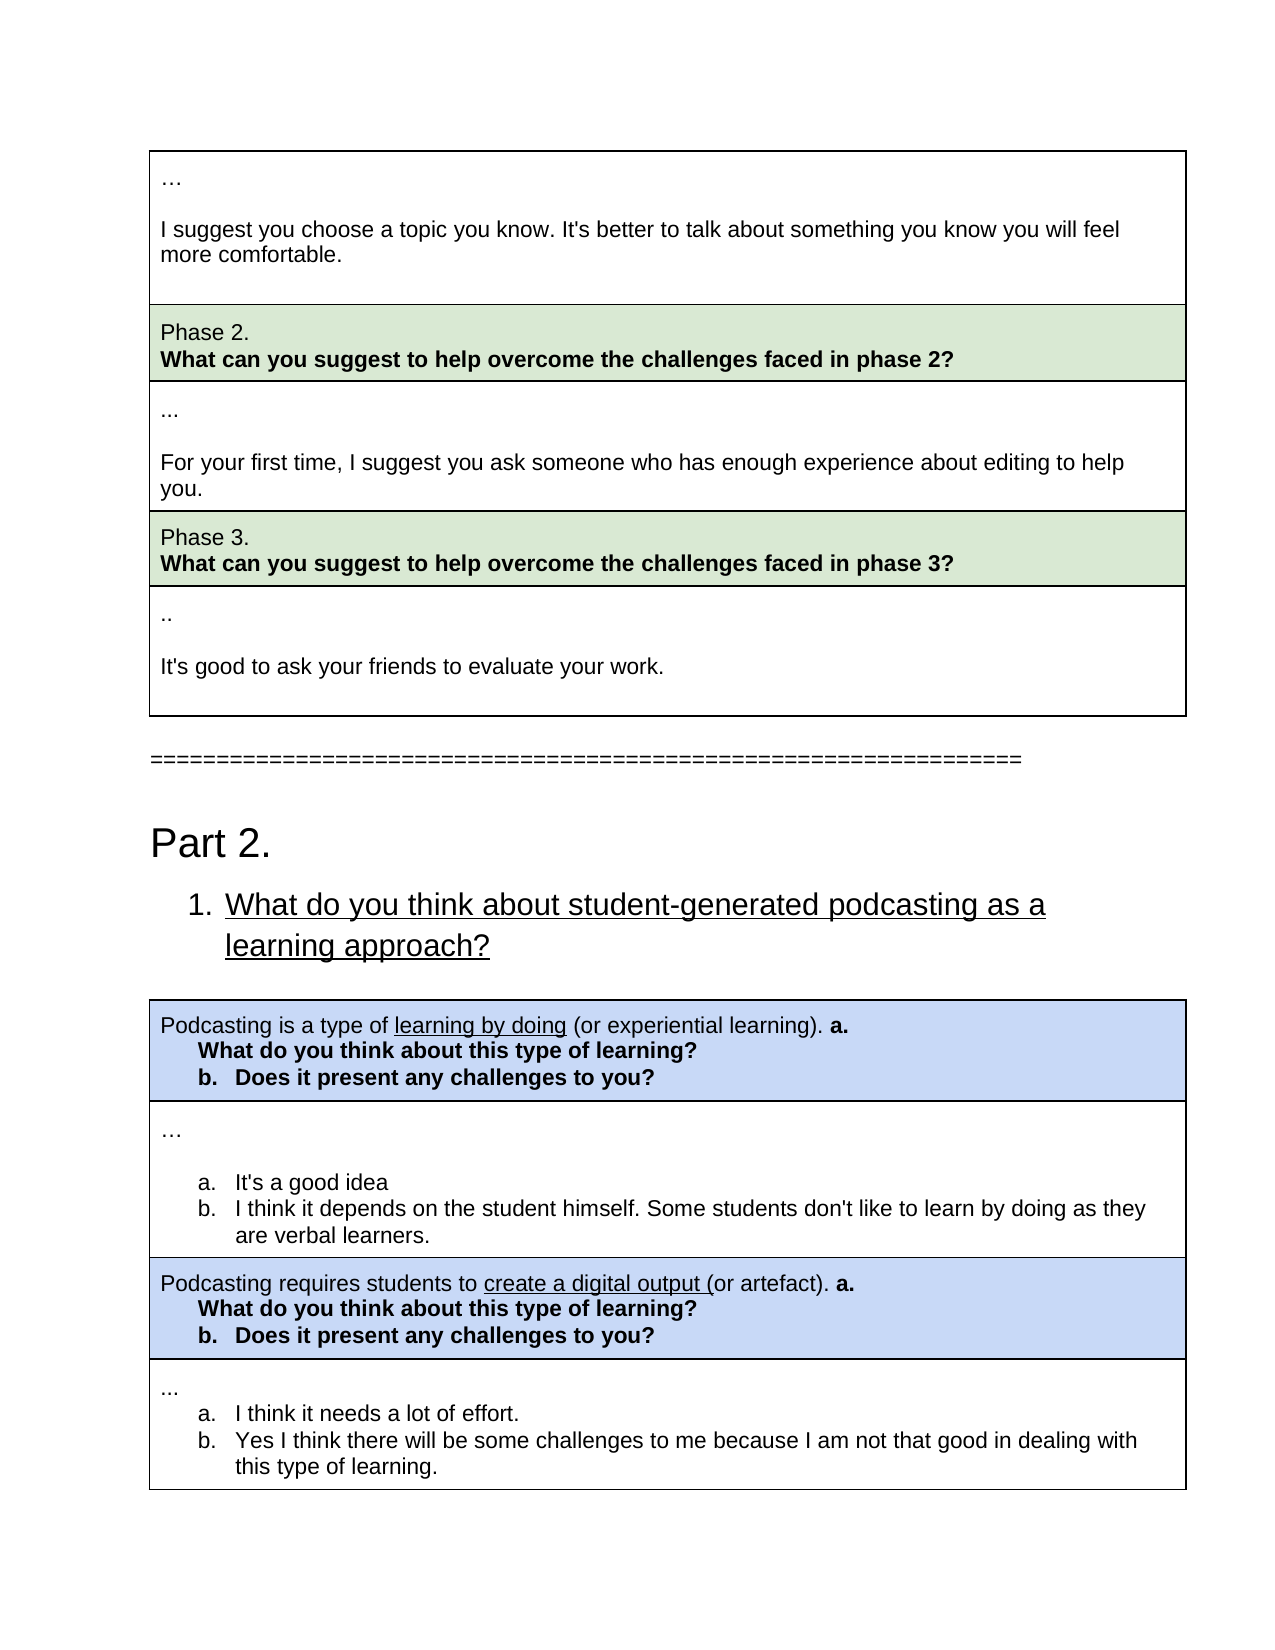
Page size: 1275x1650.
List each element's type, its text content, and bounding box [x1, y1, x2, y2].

table_cell Phase 3. What can you suggest to help overcome the challenges faced in phase 3? [150, 512, 1185, 585]
text ================================================================== [150, 746, 1188, 772]
table_cell .. It's good to ask your friends to evaluate your work. [150, 587, 1185, 715]
table_header Podcasting is a type of learning by doing (or experiential learning). a. What do you think about this type of learning? b. Does it present any challenges to you? [150, 1001, 1185, 1100]
table_cell ... a. I think it needs a lot of effort. b. Yes I think there will be some challenges to me because I am not that good in dealing with this type of learning. [150, 1360, 1185, 1489]
text 1. What do you think about student-generated podcasting as a learning approach? [187, 886, 1061, 963]
table_cell Podcasting requires students to create a digital output (or artefact). a. What do you think about this type of learning? b. Does it present any challenges to you? [150, 1258, 1185, 1358]
text Part 2. [150, 818, 1188, 866]
table_header … I suggest you choose a topic you know. It's better to talk about something you know you will feel more comfortable. [150, 152, 1185, 304]
table_cell Phase 2. What can you suggest to help overcome the challenges faced in phase 2? [150, 305, 1185, 380]
table_cell … a. It's a good idea b. I think it depends on the student himself. Some students don't like to learn by doing as they are verbal learners. [150, 1102, 1185, 1257]
table_cell ... For your first time, I suggest you ask someone who has enough experience about editing to help you. [150, 382, 1185, 510]
